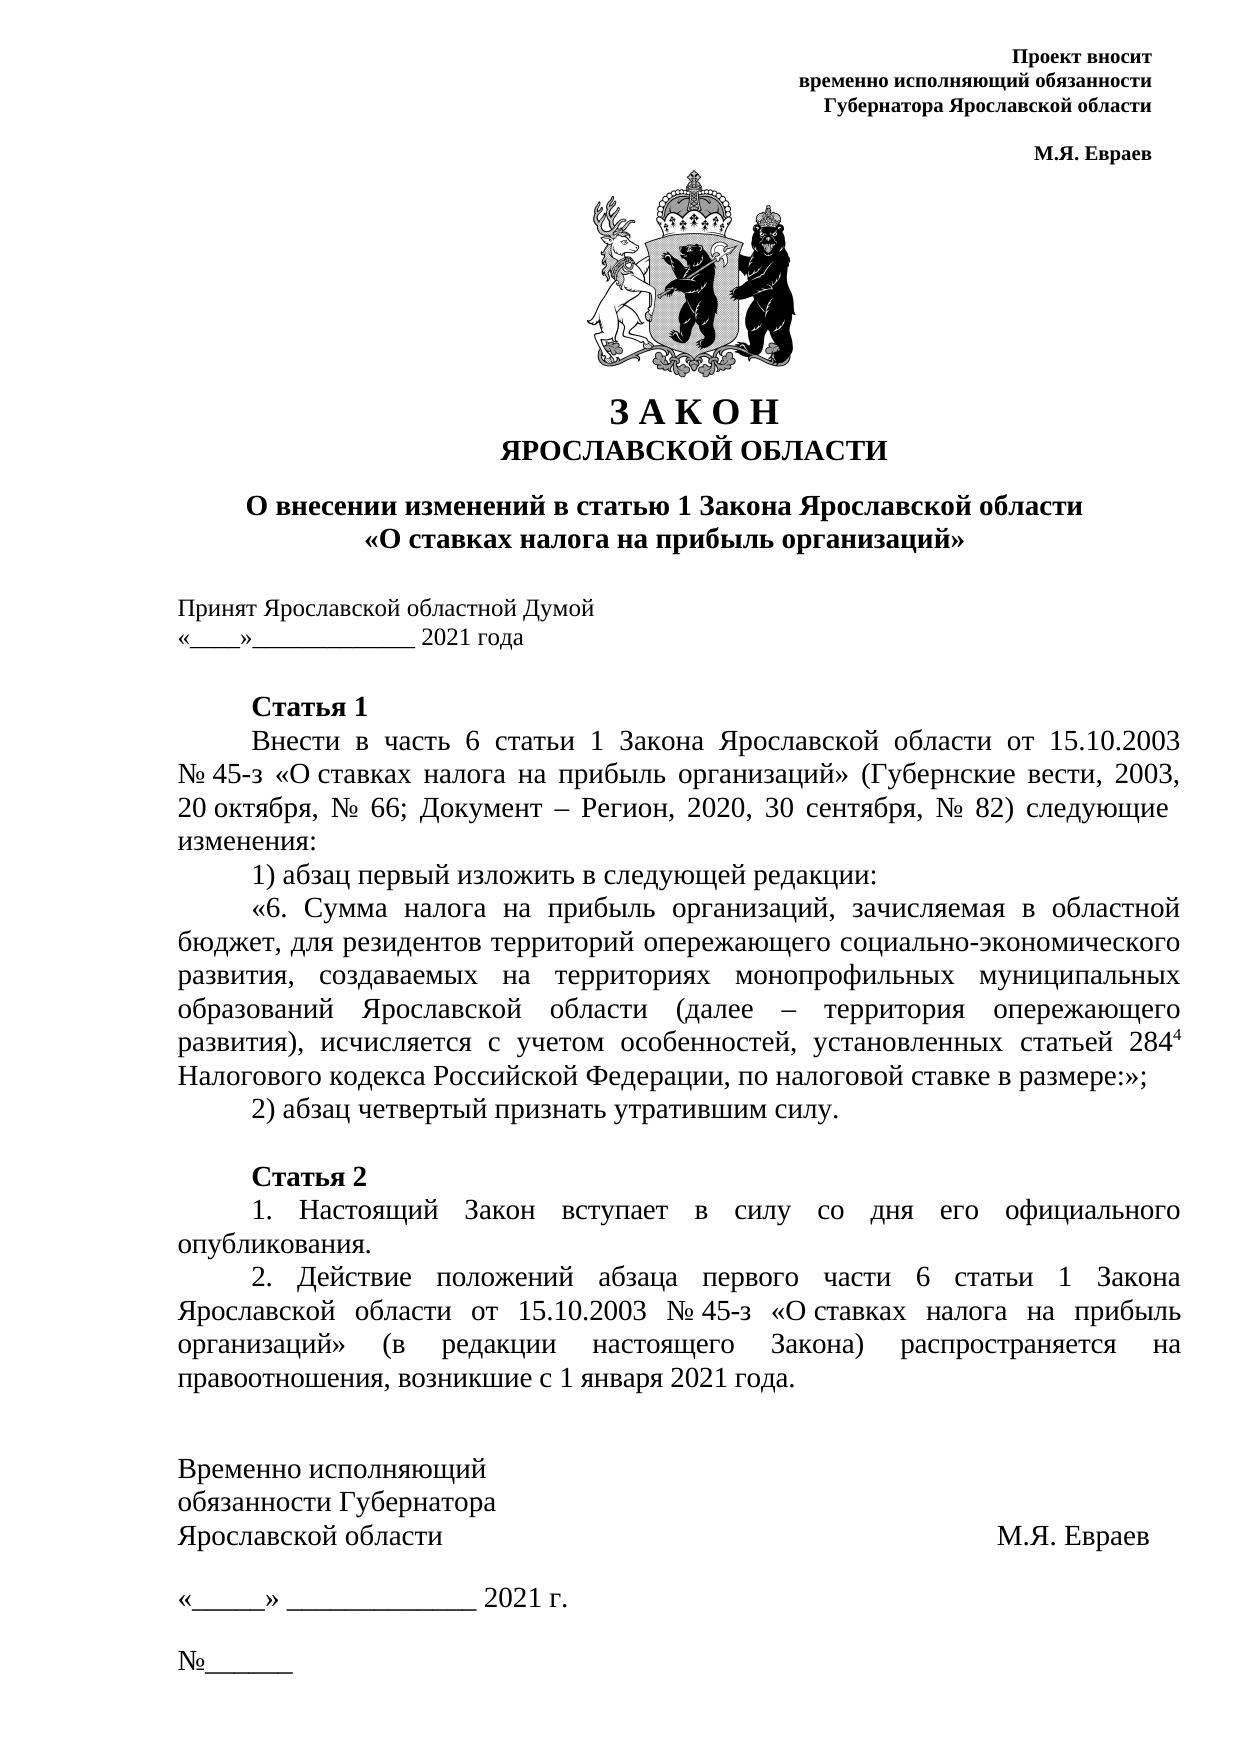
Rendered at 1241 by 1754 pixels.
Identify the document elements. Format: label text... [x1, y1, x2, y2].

text 2) абзац четвертый признать утратившим силу. [177, 1092, 1181, 1125]
text №______ [177, 1643, 1152, 1676]
text «_____» _____________ 2021 г. [177, 1580, 1152, 1614]
text ЯРОСЛАВСКОЙ ОБЛАСТИ [177, 433, 1152, 466]
text «6. Сумма налога на прибыль организаций, зачисляемая в областной бюджет, для резидентов территорий опережающего социально-экономического развития, создаваемых на территориях монопрофильных муниципальных образований Ярославской области (далее – территория опережающего развития), исчисляется с учетом особенностей, установленных статьей 2844 Налогового кодекса Российской Федерации, по налоговой ставке в размере:»; [177, 890, 1181, 1092]
text Ярославской области М.Я. Евраев [177, 1518, 1152, 1552]
text временно исполняющий обязанности [177, 68, 1152, 92]
text О внесении изменений в статью 1 Закона Ярославской области [177, 488, 1152, 521]
text Временно исполняющий [177, 1451, 1152, 1484]
text Внести в часть 6 статьи 1 Закона Ярославской области от 15.10.2003 № 45-з «О ставках налога на прибыль организаций» (Губернские вести, 2003, 20 октября, № 66; Документ – Регион, 2020, 30 сентября, № 82) следующие изменения: [177, 723, 1181, 857]
text «____»_____________ 2021 года [177, 622, 1152, 651]
text 1) абзац первый изложить в следующей редакции: [177, 857, 1181, 890]
text Проект вносит [177, 44, 1152, 68]
text 2. Действие положений абзаца первого части 6 статьи 1 Закона Ярославской области от 15.10.2003 № 45-з «О ставках налога на прибыль организаций» (в редакции настоящего Закона) распространяется на правоотношения, возникшие с 1 января 2021 года. [177, 1259, 1181, 1393]
text Губернатора Ярославской области [177, 92, 1152, 117]
text М.Я. Евраев [177, 141, 1152, 165]
text «О ставках налога на прибыль организаций» [177, 521, 1152, 555]
text З А К О Н [177, 390, 1152, 433]
picture [581, 164, 807, 390]
text 1. Настоящий Закон вступает в силу со дня его официального опубликования. [177, 1192, 1181, 1259]
text Принят Ярославской областной Думой [177, 593, 1152, 622]
text Статья 1 [177, 689, 1181, 723]
text обязанности Губернатора [177, 1484, 1152, 1518]
text Статья 2 [177, 1159, 1181, 1192]
